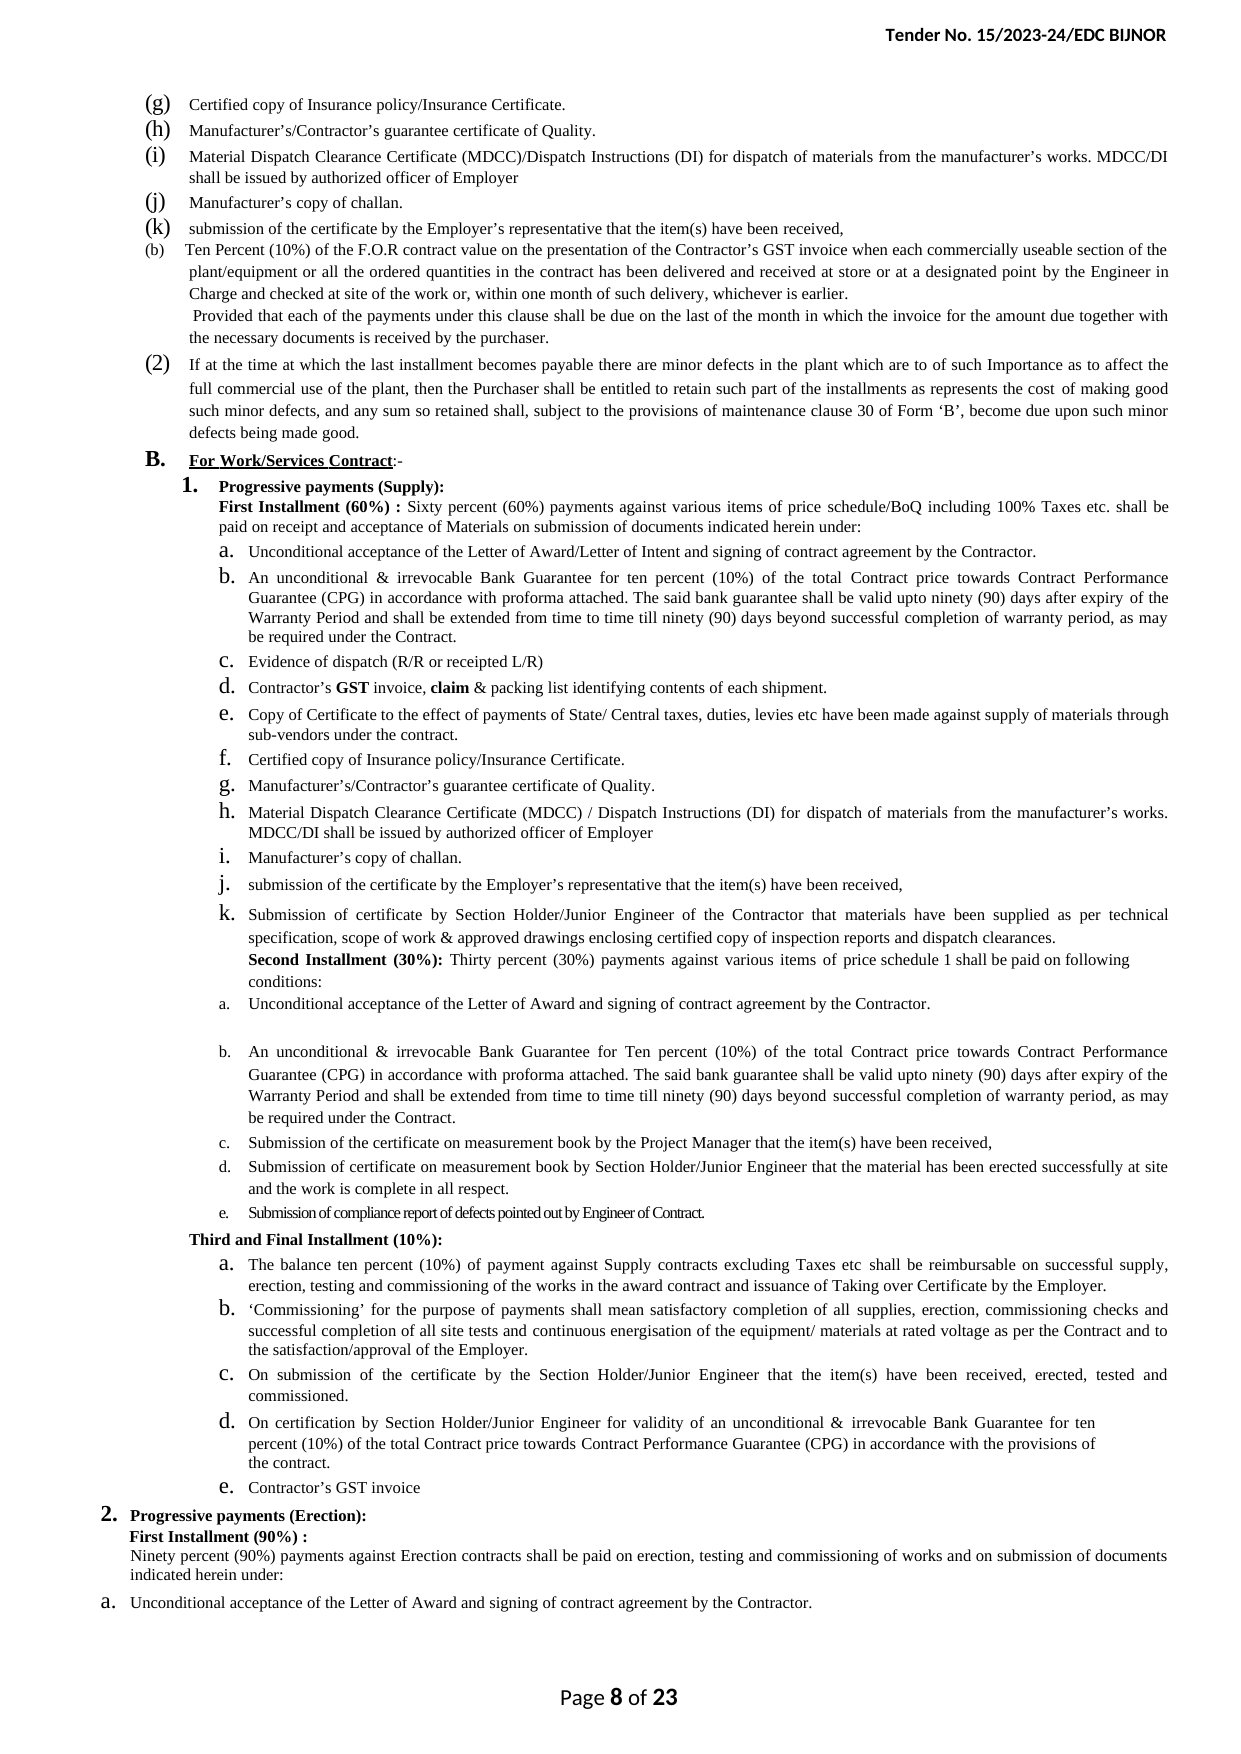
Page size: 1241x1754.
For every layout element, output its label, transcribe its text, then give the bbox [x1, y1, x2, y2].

list If at the time at which the last installment becomes payable there are minor defects in the plant which are to of such Importance as to affect the full commercial use of the plant, then the Purchaser shall be entitled to retain such part of the installments as represents the cost of making good such minor defects, and any sum so retained shall, subject to the provisions of maintenance clause 30 of Form ‘B’, become due upon such minor defects being made good. [145, 349, 1169, 442]
list Unconditional acceptance of the Letter of Award and signing of contract agreement by the Contractor. [218, 994, 1169, 1013]
list The balance ten percent (10%) of payment against Supply contracts excluding Taxes etc shall be reimbursable on successful supply, erection, testing and commissioning of the works in the award contract and issuance of Taking over Certificate by the Employer. [218, 1249, 1169, 1294]
text Provided that each of the payments under this clause shall be due on the last of the month in which the invoice for the amount due together with the necessary documents is received by the purchaser. [145, 306, 1169, 347]
list Manufacturer’s/Contractor’s guarantee certificate of Quality. [145, 115, 1169, 141]
list First Installment (90%) : [100, 1527, 1169, 1546]
list Progressive payments (Erection): [100, 1501, 1169, 1527]
list First Installment (60%) : Sixty percent (60%) payments against various items of price schedule/BoQ including 100% Taxes etc. shall be paid on receipt and acceptance of Materials on submission of documents indicated herein under: [176, 497, 1169, 536]
list Submission of the certificate on measurement book by the Project Manager that the item(s) have been received, [218, 1133, 1169, 1152]
list Evidence of dispatch (R/R or receipted L/R) [218, 646, 1169, 672]
list Contractor’s GST invoice [218, 1472, 1096, 1498]
list Material Dispatch Clearance Certificate (MDCC)/Dispatch Instructions (DI) for dispatch of materials from the manufacturer’s works. MDCC/DI shall be issued by authorized officer of Employer [145, 141, 1169, 187]
list Submission of certificate by Section Holder/Junior Engineer of the Contractor that materials have been supplied as per technical specification, scope of work & approved drawings enclosing certified copy of inspection reports and dispatch clearances. [218, 899, 1169, 947]
list An unconditional & irrevocable Bank Guarantee for ten percent (10%) of the total Contract price towards Contract Performance Guarantee (CPG) in accordance with proforma attached. The said bank guarantee shall be valid upto ninety (90) days after expiry of the Warranty Period and shall be extended from time to time till ninety (90) days beyond successful completion of warranty period, as may be required under the Contract. [218, 562, 1169, 646]
list Manufacturer’s copy of challan. [218, 842, 1169, 869]
list Certified copy of Insurance policy/Insurance Certificate. [145, 89, 1169, 115]
list Material Dispatch Clearance Certificate (MDCC) / Dispatch Instructions (DI) for dispatch of materials from the manufacturer’s works. MDCC/DI shall be issued by authorized officer of Employer [218, 797, 1169, 842]
list Unconditional acceptance of the Letter of Award/Letter of Intent and signing of contract agreement by the Contractor. [218, 536, 1169, 562]
list For Work/Services Contract:- [145, 444, 1169, 471]
list Third and Final Installment (10%): [144, 1230, 1166, 1249]
list Certified copy of Insurance policy/Insurance Certificate. [218, 744, 1169, 770]
list Unconditional acceptance of the Letter of Award and signing of contract agreement by the Contractor. [100, 1587, 1169, 1613]
list Second Installment (30%): Thirty percent (30%) payments against various items of price schedule 1 shall be paid on following conditions: [218, 950, 1169, 991]
list submission of the certificate by the Employer’s representative that the item(s) have been received, [145, 213, 1169, 239]
list Manufacturer’s/Contractor’s guarantee certificate of Quality. [218, 770, 1169, 797]
list Submission of certificate on measurement book by Section Holder/Junior Engineer that the material has been erected successfully at site and the work is complete in all respect. [218, 1157, 1169, 1198]
list Contractor’s GST invoice, claim & packing list identifying contents of each shipment. [218, 672, 1169, 698]
list Progressive payments (Supply): [181, 471, 1169, 497]
subtitle Submission of compliance report of defects pointed out by Engineer of Contract. [218, 1203, 1169, 1222]
list On certification by Section Holder/Junior Engineer for validity of an unconditional & irrevocable Bank Guarantee for ten percent (10%) of the total Contract price towards Contract Performance Guarantee (CPG) in accordance with the provisions of the contract. [218, 1407, 1096, 1472]
list Ninety percent (90%) payments against Erection contracts shall be paid on erection, testing and commissioning of works and on submission of documents indicated herein under: [100, 1546, 1169, 1584]
text (b) Ten Percent (10%) of the F.O.R contract value on the presentation of the Contractor’s GST invoice when each commercially useable section of the plant/equipment or all the ordered quantities in the contract has been delivered and received at store or at a designated point by the Engineer in Charge and checked at site of the work or, within one month of such delivery, whichever is earlier. [145, 239, 1169, 303]
list Manufacturer’s copy of challan. [145, 187, 1169, 213]
list submission of the certificate by the Employer’s representative that the item(s) have been received, [218, 869, 1169, 895]
list An unconditional & irrevocable Bank Guarantee for Ten percent (10%) of the total Contract price towards Contract Performance Guarantee (CPG) in accordance with proforma attached. The said bank guarantee shall be valid upto ninety (90) days after expiry of the Warranty Period and shall be extended from time to time till ninety (90) days beyond successful completion of warranty period, as may be required under the Contract. [218, 1042, 1169, 1127]
list On submission of the certificate by the Section Holder/Junior Engineer that the item(s) have been received, erected, tested and commissioned. [218, 1359, 1169, 1405]
list Copy of Certificate to the effect of payments of State/ Central taxes, duties, levies etc have been made against supply of materials through sub-vendors under the contract. [218, 698, 1169, 744]
